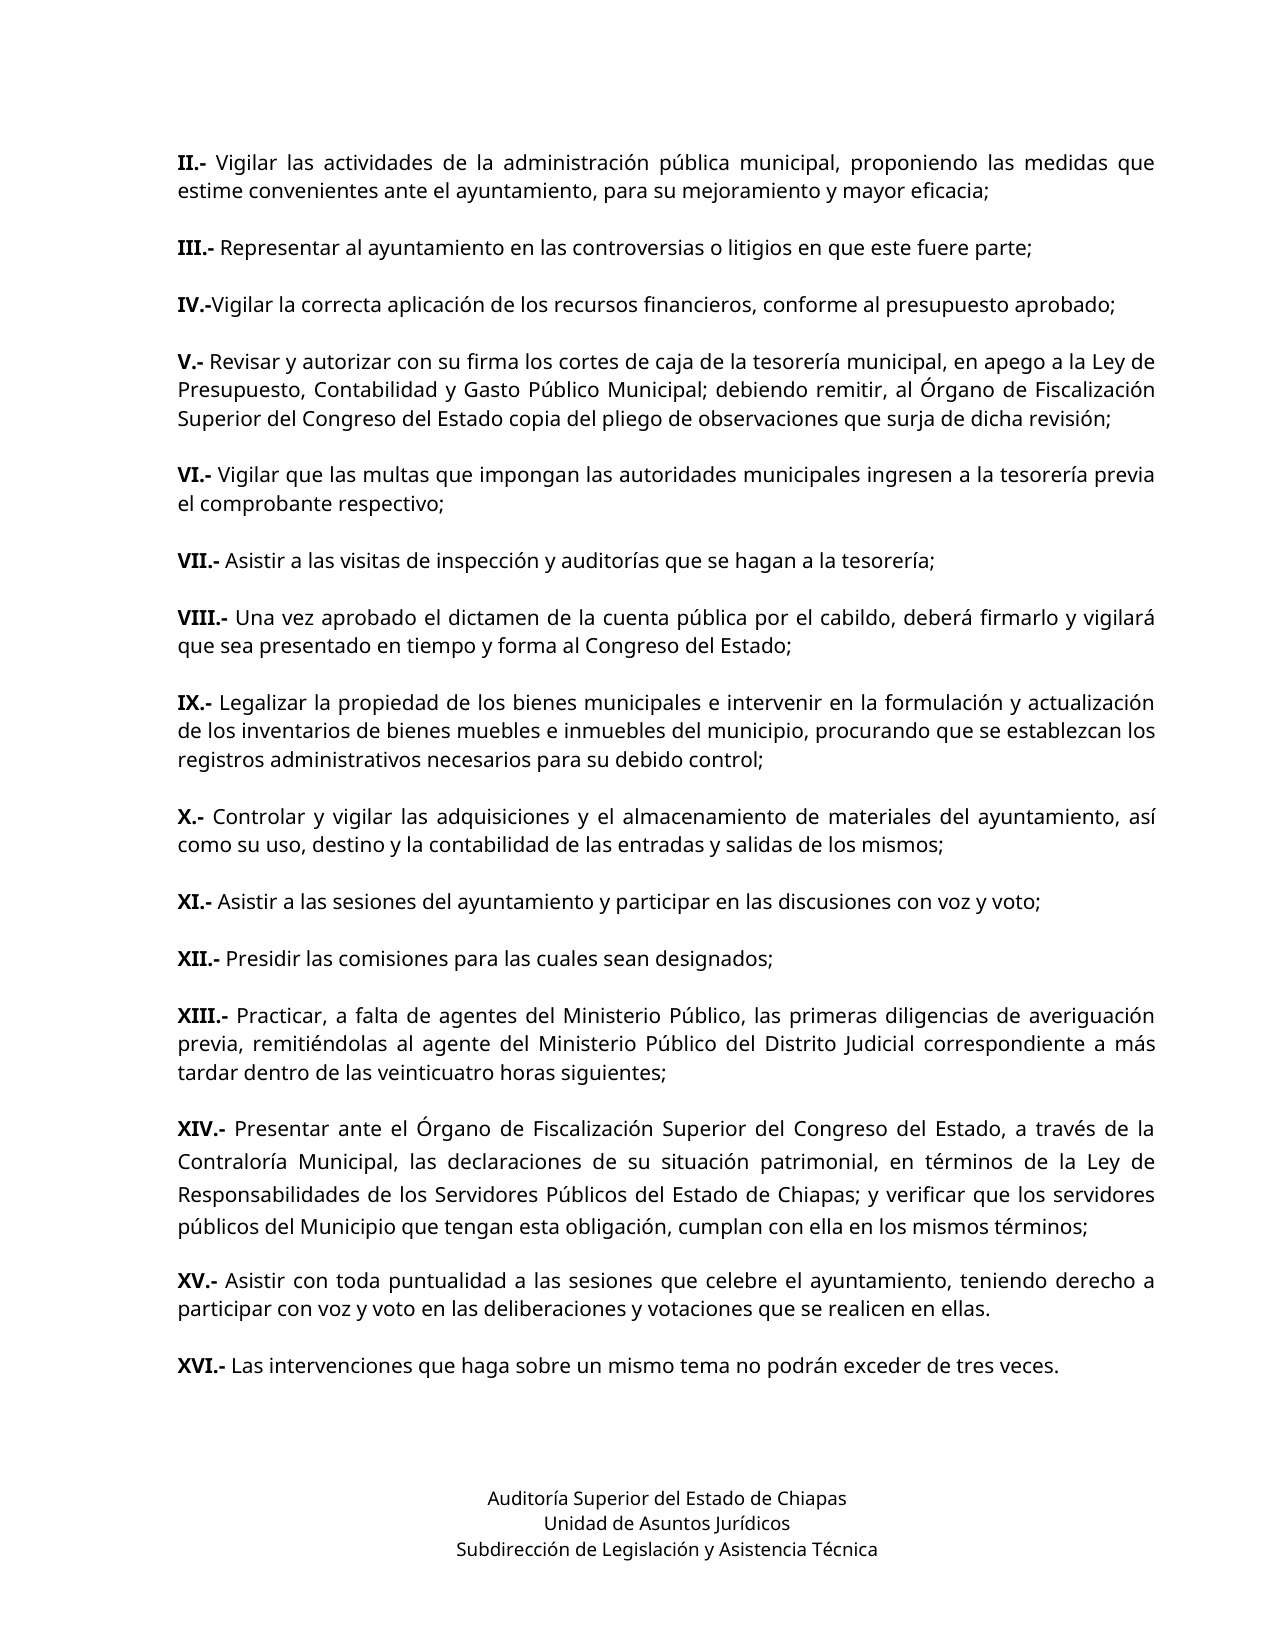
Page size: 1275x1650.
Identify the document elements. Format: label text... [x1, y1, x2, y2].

text VI.- Vigilar que las multas que impongan las autoridades municipales ingresen a la tesorería previa el comprobante respectivo; [177, 461, 1157, 517]
text IX.- Legalizar la propiedad de los bienes municipales e intervenir en la formulación y actualización de los inventarios de bienes muebles e inmuebles del municipio, procurando que se establezcan los registros administrativos necesarios para su debido control; [177, 688, 1157, 773]
text X.- Controlar y vigilar las adquisiciones y el almacenamiento de materiales del ayuntamiento, así como su uso, destino y la contabilidad de las entradas y salidas de los mismos; [177, 802, 1157, 859]
text VII.- Asistir a las visitas de inspección y auditorías que se hagan a la tesorería; [177, 546, 1157, 574]
text II.- Vigilar las actividades de la administración pública municipal, proponiendo las medidas que estime convenientes ante el ayuntamiento, para su mejoramiento y mayor eficacia; [177, 148, 1157, 204]
text III.- Representar al ayuntamiento en las controversias o litigios en que este fuere parte; [177, 233, 1157, 261]
text XV.- Asistir con toda puntualidad a las sesiones que celebre el ayuntamiento, teniendo derecho a participar con voz y voto en las deliberaciones y votaciones que se realicen en ellas. [177, 1266, 1157, 1323]
text XI.- Asistir a las sesiones del ayuntamiento y participar en las discusiones con voz y voto; [177, 887, 1157, 916]
text XVI.- Las intervenciones que haga sobre un mismo tema no podrán exceder de tres veces. [177, 1351, 1157, 1379]
text XIII.- Practicar, a falta de agentes del Ministerio Público, las primeras diligencias de averiguación previa, remitiéndolas al agente del Ministerio Público del Distrito Judicial correspondiente a más tardar dentro de las veinticuatro horas siguientes; [177, 1001, 1157, 1086]
text VIII.- Una vez aprobado el dictamen de la cuenta pública por el cabildo, deberá firmarlo y vigilará que sea presentado en tiempo y forma al Congreso del Estado; [177, 603, 1157, 659]
text XII.- Presidir las comisiones para las cuales sean designados; [177, 944, 1157, 972]
text V.- Revisar y autorizar con su firma los cortes de caja de la tesorería municipal, en apego a la Ley de Presupuesto, Contabilidad y Gasto Público Municipal; debiendo remitir, al Órgano de Fiscalización Superior del Congreso del Estado copia del pliego de observaciones que surja de dicha revisión; [177, 347, 1157, 432]
text XIV.- Presentar ante el Órgano de Fiscalización Superior del Congreso del Estado, a través de la Contraloría Municipal, las declaraciones de su situación patrimonial, en términos de la Ley de Responsabilidades de los Servidores Públicos del Estado de Chiapas; y verificar que los servidores públicos del Municipio que tengan esta obligación, cumplan con ella en los mismos términos; [177, 1114, 1157, 1241]
text IV.-Vigilar la correcta aplicación de los recursos financieros, conforme al presupuesto aprobado; [177, 290, 1157, 318]
